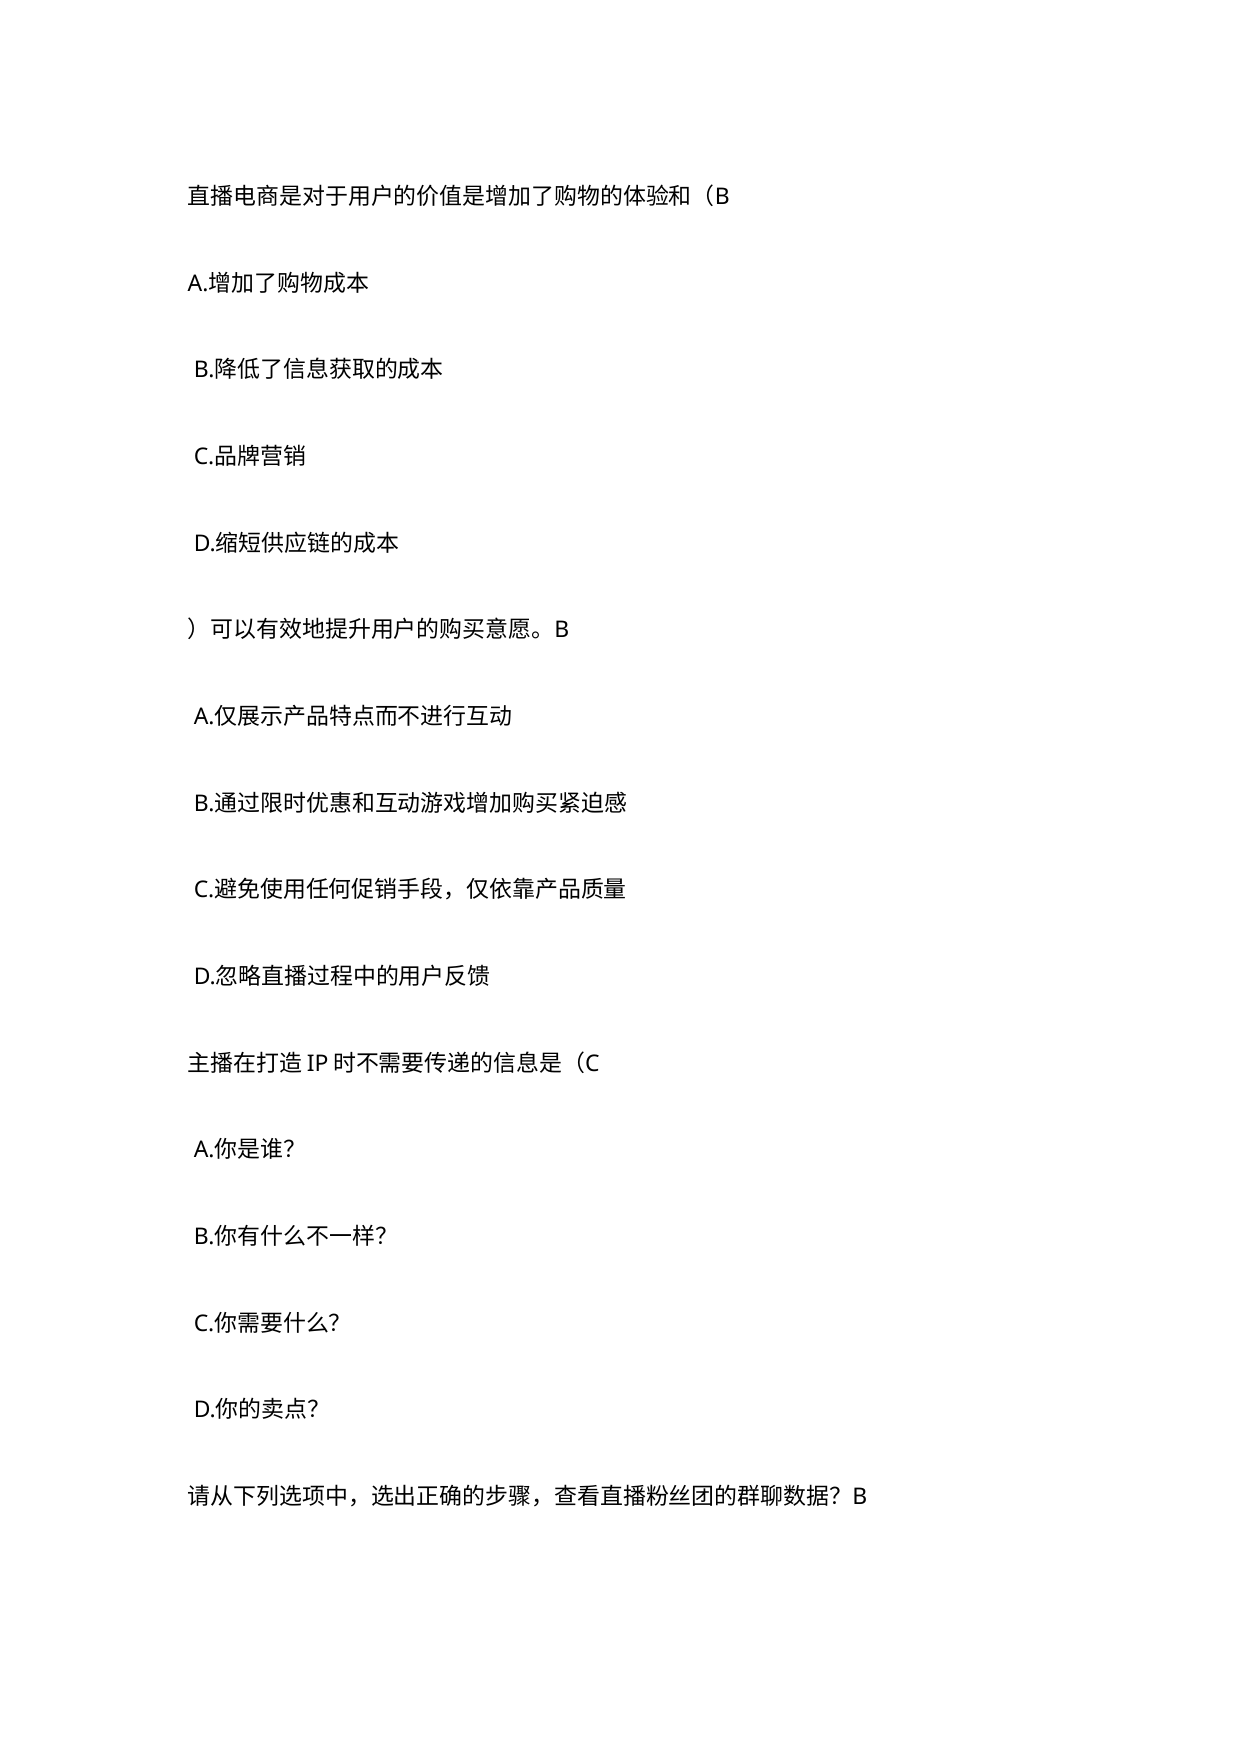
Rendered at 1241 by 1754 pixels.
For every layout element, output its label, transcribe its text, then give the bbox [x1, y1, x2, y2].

text B.降低了信息获取的成本 [187, 335, 1053, 400]
text ）可以有效地提升用户的购买意愿。B [187, 595, 1053, 660]
text C.你需要什么？ [187, 1289, 1053, 1354]
text 直播电商是对于用户的价值是增加了购物的体验和（B [187, 162, 1053, 227]
text 主播在打造IP时不需要传递的信息是（C [187, 1029, 1053, 1094]
text B.你有什么不一样？ [187, 1202, 1053, 1267]
text D.缩短供应链的成本 [187, 509, 1053, 574]
text A.仅展示产品特点而不进行互动 [187, 682, 1053, 747]
text D.忽略直播过程中的用户反馈 [187, 942, 1053, 1007]
text B.通过限时优惠和互动游戏增加购买紧迫感 [187, 769, 1053, 834]
text 请从下列选项中，选出正确的步骤，查看直播粉丝团的群聊数据？B [187, 1462, 1053, 1527]
text D.你的卖点？ [187, 1375, 1053, 1440]
text C.品牌营销 [187, 422, 1053, 487]
text A.你是谁？ [187, 1115, 1053, 1180]
text A.增加了购物成本 [187, 249, 1053, 314]
text C.避免使用任何促销手段，仅依靠产品质量 [187, 855, 1053, 920]
